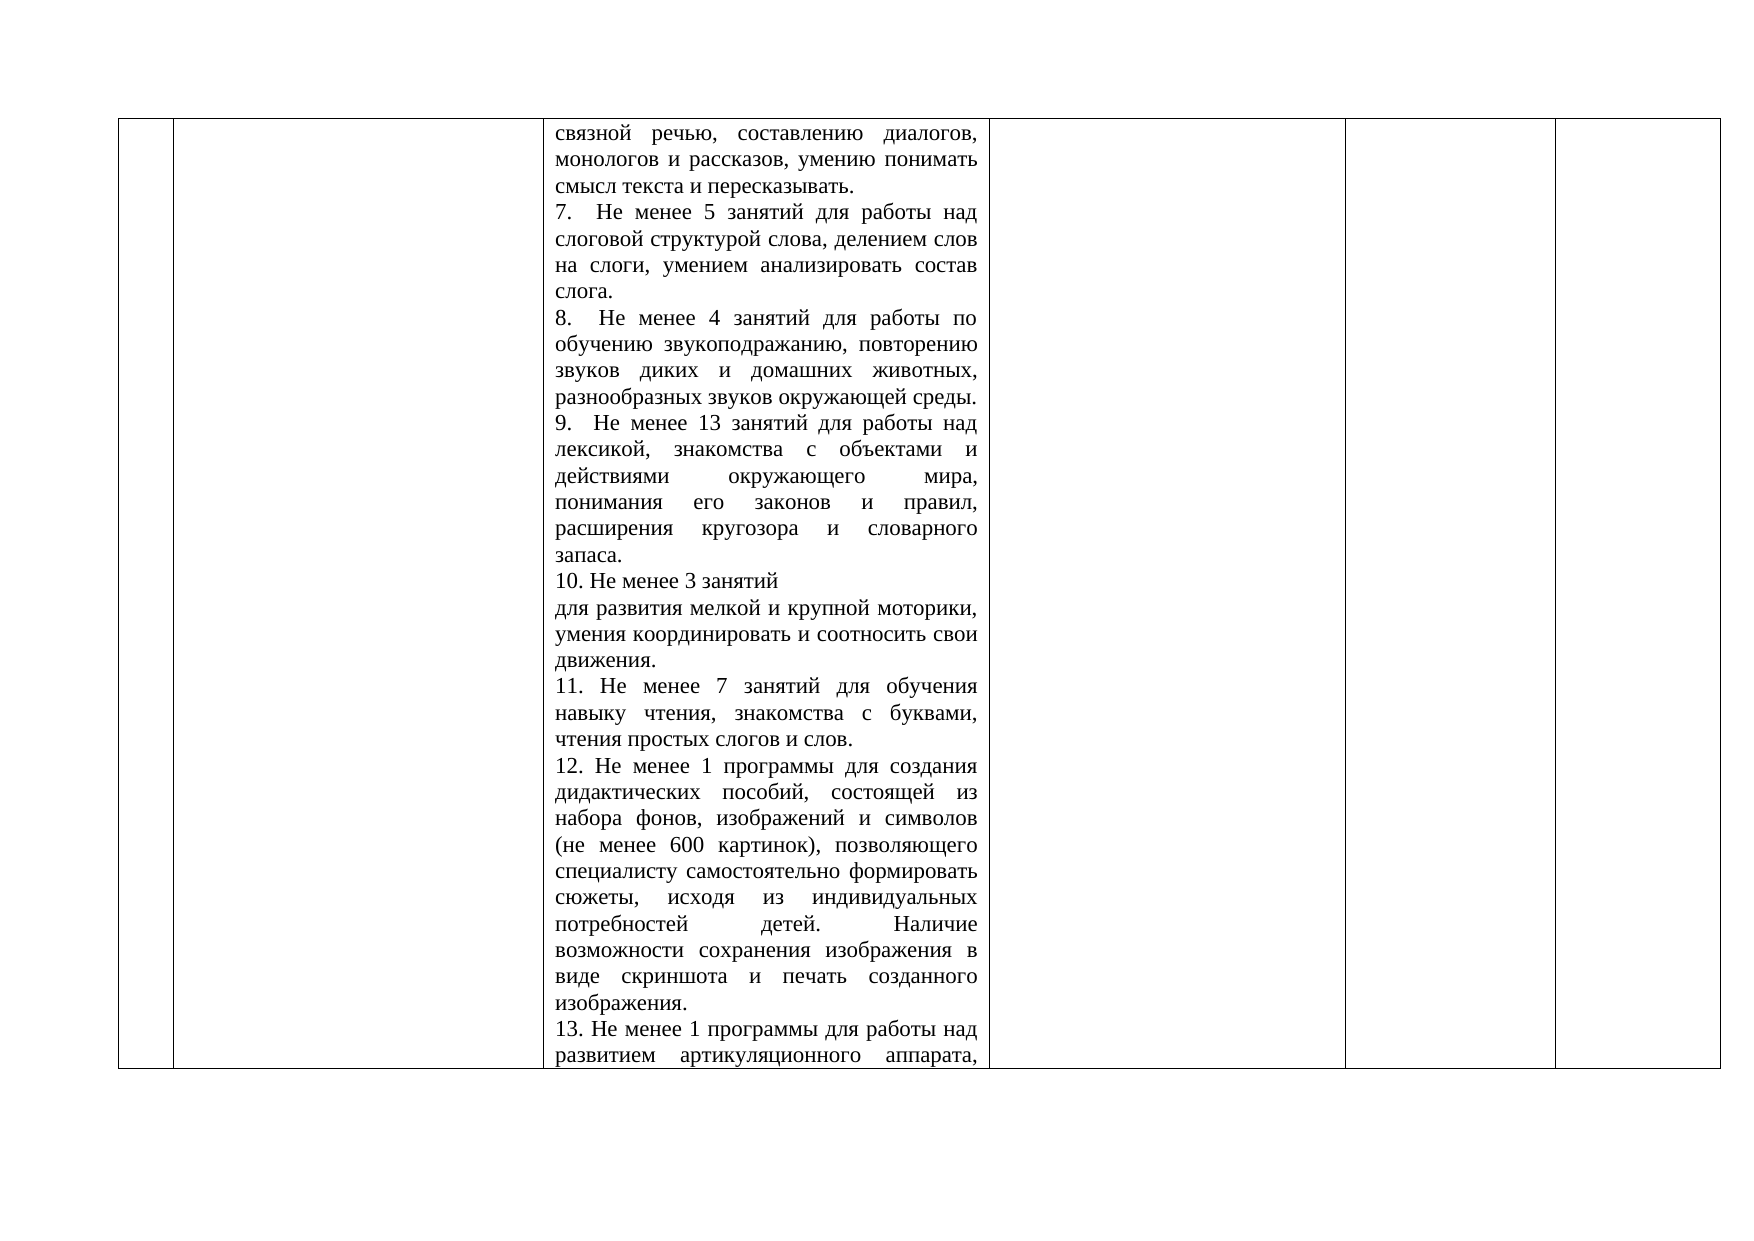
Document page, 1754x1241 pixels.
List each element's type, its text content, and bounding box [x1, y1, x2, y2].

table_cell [174, 119, 543, 1068]
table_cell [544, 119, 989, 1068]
table_cell 1 [119, 119, 173, 1068]
table_cell [1556, 119, 1720, 1068]
table_cell [990, 119, 1345, 1068]
table_cell [1346, 119, 1555, 1068]
